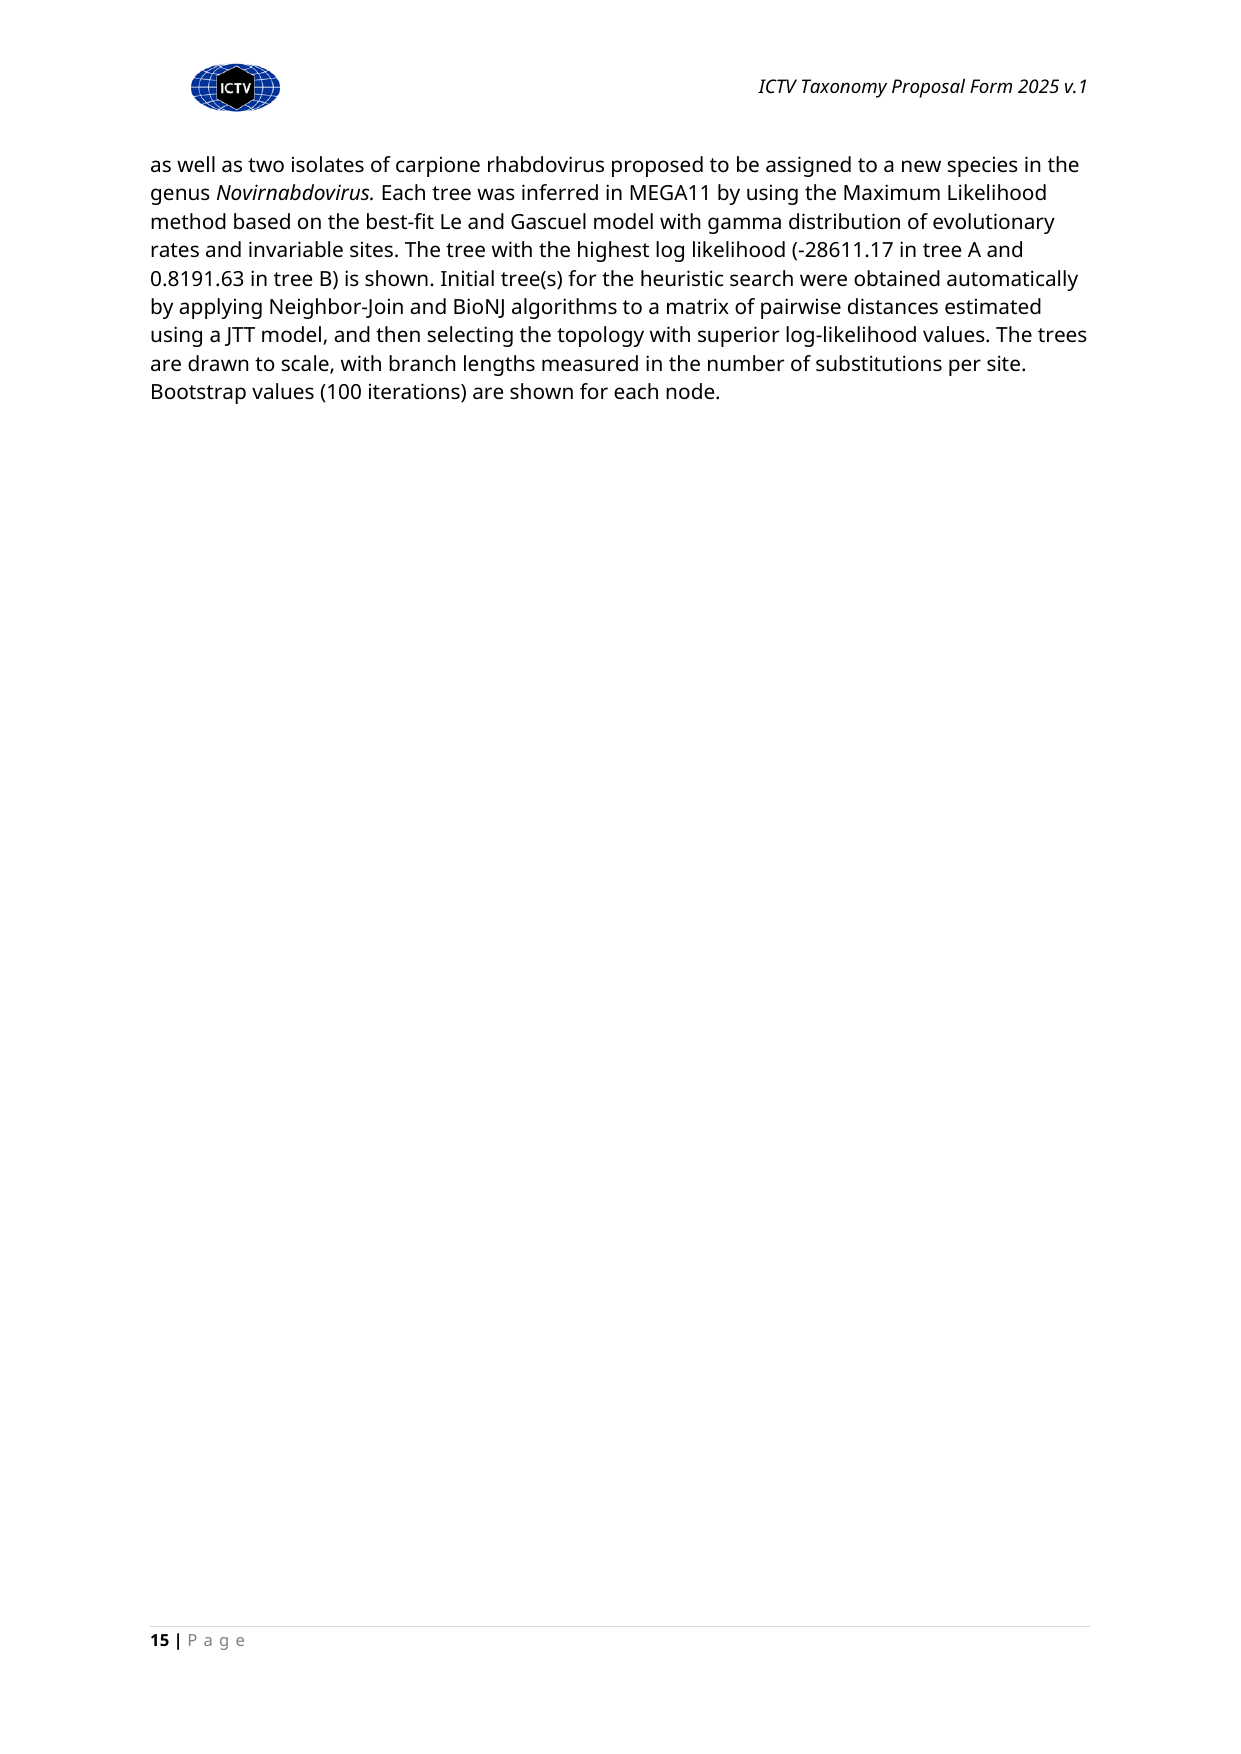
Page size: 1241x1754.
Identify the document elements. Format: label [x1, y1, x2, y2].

picture [190, 56, 282, 113]
text [150, 150, 1090, 406]
